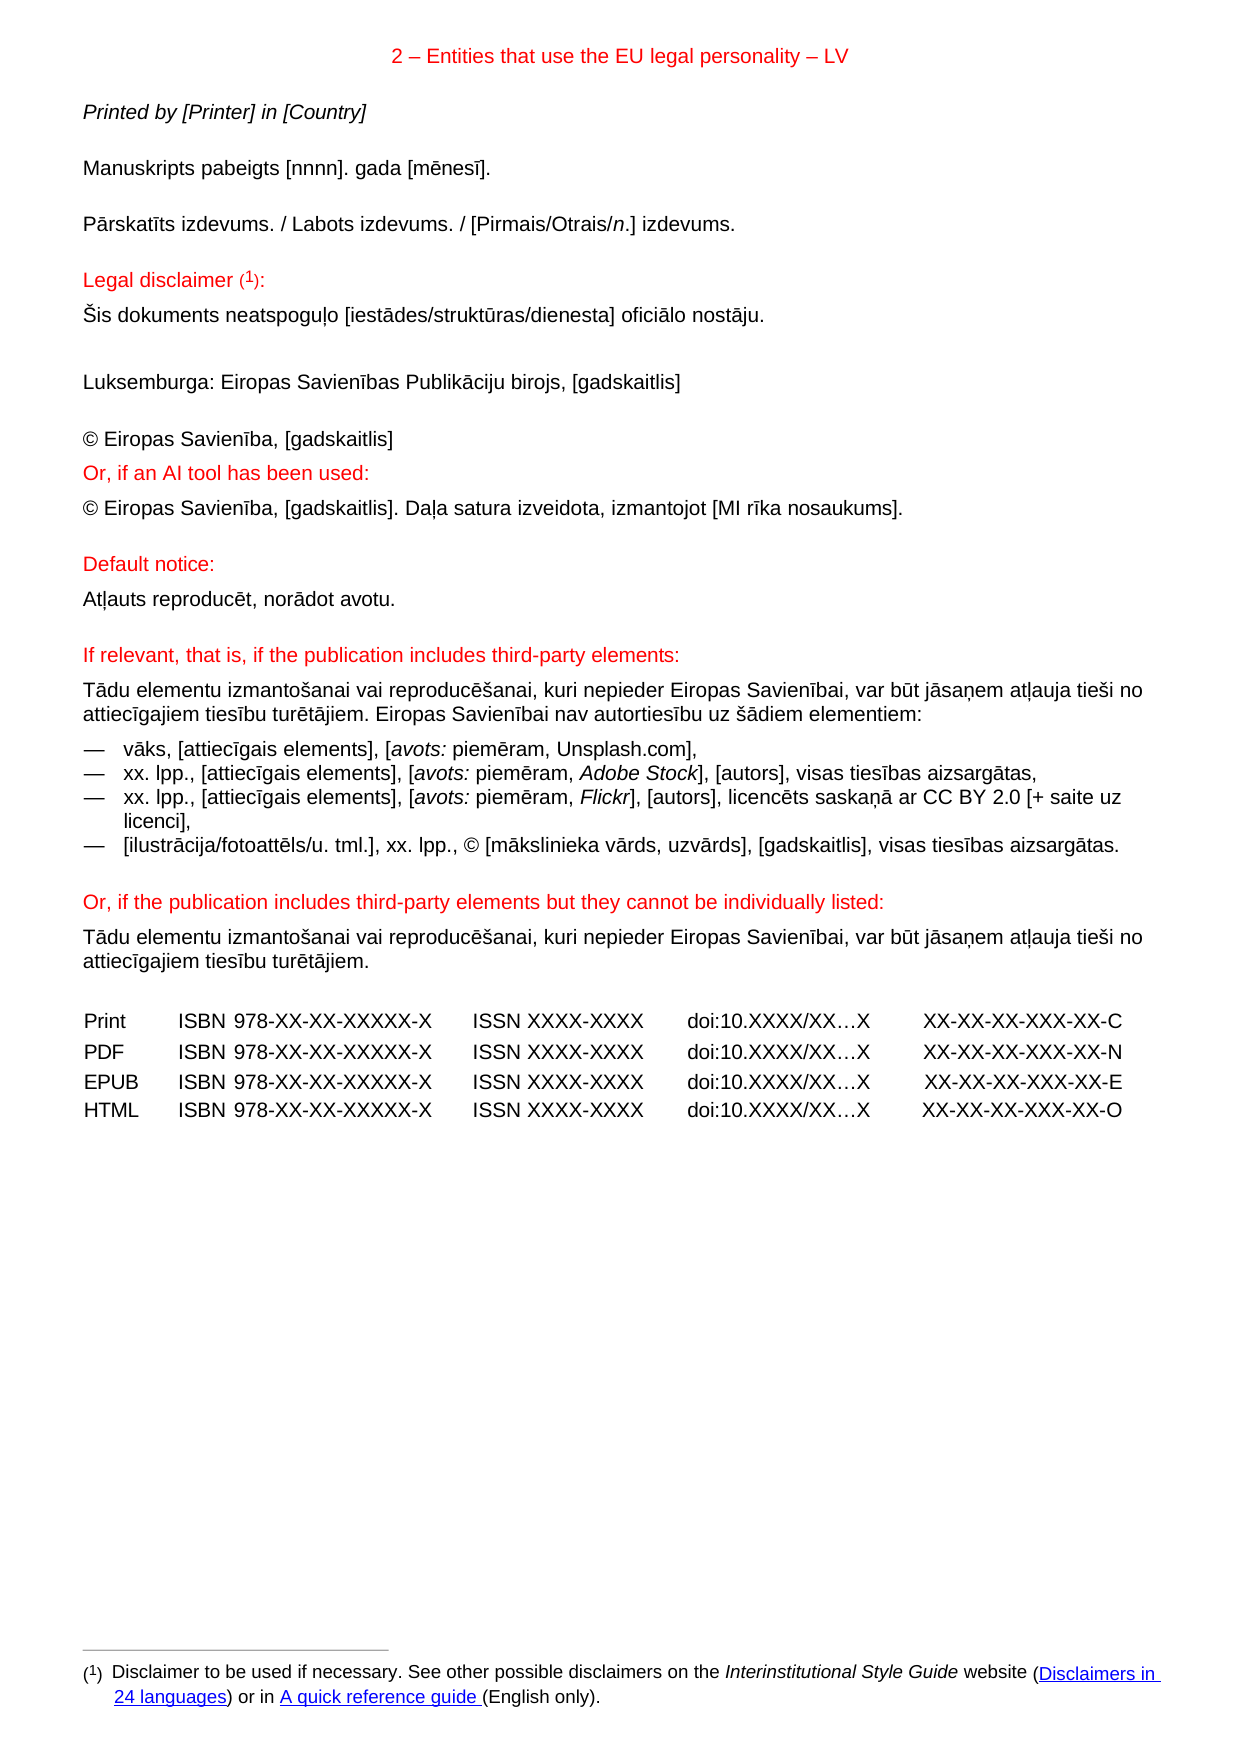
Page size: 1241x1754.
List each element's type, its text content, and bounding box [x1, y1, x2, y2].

list [ilustrācija/fotoattēls/u. tml.], xx. lpp., © [mākslinieka vārds, uzvārds], [gadskaitlis], visas tiesības aizsargātas. [84, 833, 1166, 857]
text Luksemburga: Eiropas Savienības Publikāciju birojs, [gadskaitlis] [83, 370, 1166, 394]
text Tādu elementu izmantošanai vai reproducēšanai, kuri nepieder Eiropas Savienībai, var būt jāsaņem atļauja tieši no attiecīgajiem tiesību turētājiem. Eiropas Savienībai nav autortiesību uz šādiem elementiem: [83, 678, 1166, 726]
table_header Print [78, 1010, 159, 1037]
table_cell XX-XX-XX-XXX-XX-E [893, 1067, 1123, 1097]
table_header ISSN XXXX-XXXX [452, 1010, 664, 1037]
text 2 – Entities that use the EU legal personality – LV [74, 44, 1166, 68]
table_header XX-XX-XX-XXX-XX-C [893, 1010, 1123, 1037]
text Legal disclaimer (1): [83, 236, 1152, 292]
text Manuskripts pabeigts [nnnn]. gada [mēnesī]. [83, 156, 1166, 180]
table_cell ISBN 978-XX-XX-XXXXX-X [159, 1097, 452, 1124]
table_cell XX-XX-XX-XXX-XX-O [893, 1097, 1123, 1124]
text Tādu elementu izmantošanai vai reproducēšanai, kuri nepieder Eiropas Savienībai, var būt jāsaņem atļauja tieši no attiecīgajiem tiesību turētājiem. [83, 924, 1166, 973]
table_cell EPUB [78, 1067, 159, 1097]
text Pārskatīts izdevums. / Labots izdevums. / [Pirmais/Otrais/n.] izdevums. [83, 180, 1152, 236]
text Atļauts reproducēt, norādot avotu. [83, 587, 1166, 611]
list xx. lpp., [attiecīgais elements], [avots: piemēram, Flickr], [autors], licencēts saskaņā ar CC BY 2.0 [+ saite uz licenci], [84, 785, 1166, 833]
table_cell ISSN XXXX-XXXX [452, 1037, 664, 1067]
text © Eiropas Savienība, [gadskaitlis] [83, 426, 1166, 450]
text If relevant, that is, if the publication includes third-party elements: [83, 643, 1166, 667]
table_header ISBN 978-XX-XX-XXXXX-X [159, 1010, 452, 1037]
text Printed by [Printer] in [Country] [83, 99, 1166, 123]
table_cell doi:10.XXXX/XX…X [664, 1037, 893, 1067]
list xx. lpp., [attiecīgais elements], [avots: piemēram, Adobe Stock], [autors], visas tiesības aizsargātas, [84, 761, 1166, 785]
table_cell PDF [78, 1037, 159, 1067]
text Or, if the publication includes third-party elements but they cannot be individually listed: [83, 890, 1166, 914]
table_cell XX-XX-XX-XXX-XX-N [893, 1037, 1123, 1067]
table_cell ISSN XXXX-XXXX [452, 1067, 664, 1097]
table_cell ISSN XXXX-XXXX [452, 1097, 664, 1124]
table_header doi:10.XXXX/XX…X [664, 1010, 893, 1037]
table_cell HTML [78, 1097, 159, 1124]
table_cell ISBN 978-XX-XX-XXXXX-X [159, 1037, 452, 1067]
table_cell doi:10.XXXX/XX…X [664, 1067, 893, 1097]
list vāks, [attiecīgais elements], [avots: piemēram, Unsplash.com], [84, 736, 1166, 760]
text Šis dokuments neatspoguļo [iestādes/struktūras/dienesta] oficiālo nostāju. [83, 303, 1166, 327]
table_cell ISBN 978-XX-XX-XXXXX-X [159, 1067, 452, 1097]
text (1) Disclaimer to be used if necessary. See other possible disclaimers on the Interinstitutional Style Guide website (Disclaimers in 24 languages) or in A quick reference guide (English only). [83, 1661, 1166, 1708]
text Or, if an AI tool has been used: [83, 461, 1166, 485]
text Default notice: [83, 552, 1166, 576]
text © Eiropas Savienība, [gadskaitlis]. Daļa satura izveidota, izmantojot [MI rīka nosaukums]. [83, 496, 1166, 520]
table_cell doi:10.XXXX/XX…X [664, 1097, 893, 1124]
